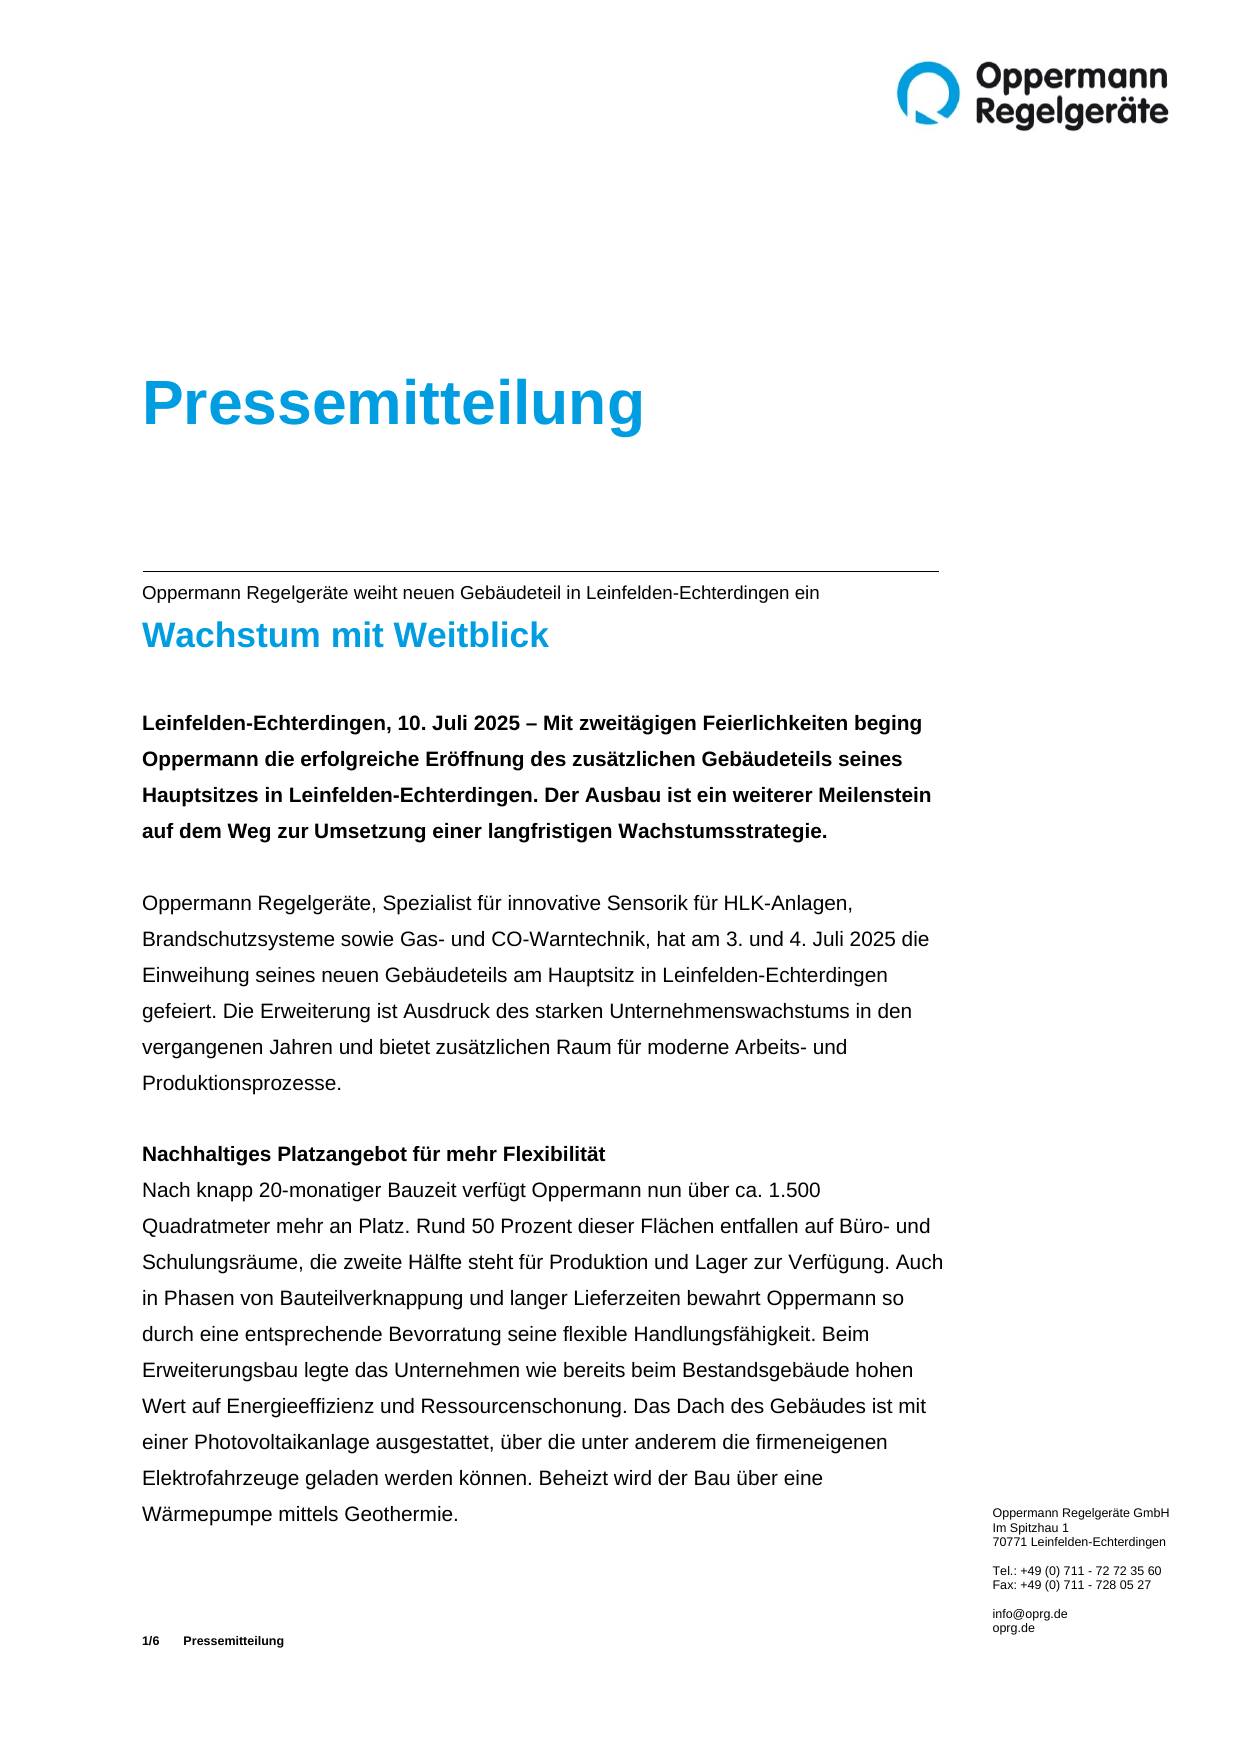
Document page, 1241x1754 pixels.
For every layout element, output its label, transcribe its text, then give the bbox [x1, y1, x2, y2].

text Nach knapp 20-monatiger Bauzeit verfügt Oppermann nun über ca. 1.500 Quadratmeter mehr an Platz. Rund 50 Prozent dieser Flächen entfallen auf Büro- und Schulungsräume, die zweite Hälfte steht für Produktion und Lager zur Verfügung. Auch in Phasen von Bauteilverknappung und langer Lieferzeiten bewahrt Oppermann so durch eine entsprechende Bevorratung seine flexible Handlungsfähigkeit. Beim Erweiterungsbau legte das Unternehmen wie bereits beim Bestandsgebäude hohen Wert auf Energieeffizienz und Ressourcenschonung. Das Dach des Gebäudes ist mit einer Photovoltaikanlage ausgestattet, über die unter anderem die firmeneigenen Elektrofahrzeuge geladen werden können. Beheizt wird der Bau über eine Wärmepumpe mittels Geothermie. [142, 1178, 951, 1526]
text Wachstum mit Weitblick [142, 614, 951, 655]
text Oppermann Regelgeräte, Spezialist für innovative Sensorik für HLK-Anlagen, Brandschutzsysteme sowie Gas- und CO-Warntechnik, hat am 3. und 4. Juli 2025 die Einweihung seines neuen Gebäudeteils am Hauptsitz in Leinfelden-Echterdingen gefeiert. Die Erweiterung ist Ausdruck des starken Unternehmenswachstums in den vergangenen Jahren und bietet zusätzlichen Raum für moderne Arbeits- und Produktionsprozesse. [142, 891, 951, 1094]
text Leinfelden-Echterdingen, 10. Juli 2025 – Mit zweitägigen Feierlichkeiten beging Oppermann die erfolgreiche Eröffnung des zusätzlichen Gebäudeteils seines Hauptsitzes in Leinfelden-Echterdingen. Der Ausbau ist ein weiterer Meilenstein auf dem Weg zur Umsetzung einer langfristigen Wachstumsstrategie. [142, 711, 951, 843]
text Oppermann Regelgeräte weiht neuen Gebäudeteil in Leinfelden-Echterdingen ein [142, 582, 951, 603]
text Nachhaltiges Platzangebot für mehr Flexibilität [142, 1142, 951, 1166]
picture [872, 33, 1189, 152]
text Pressemitteilung [142, 366, 951, 438]
